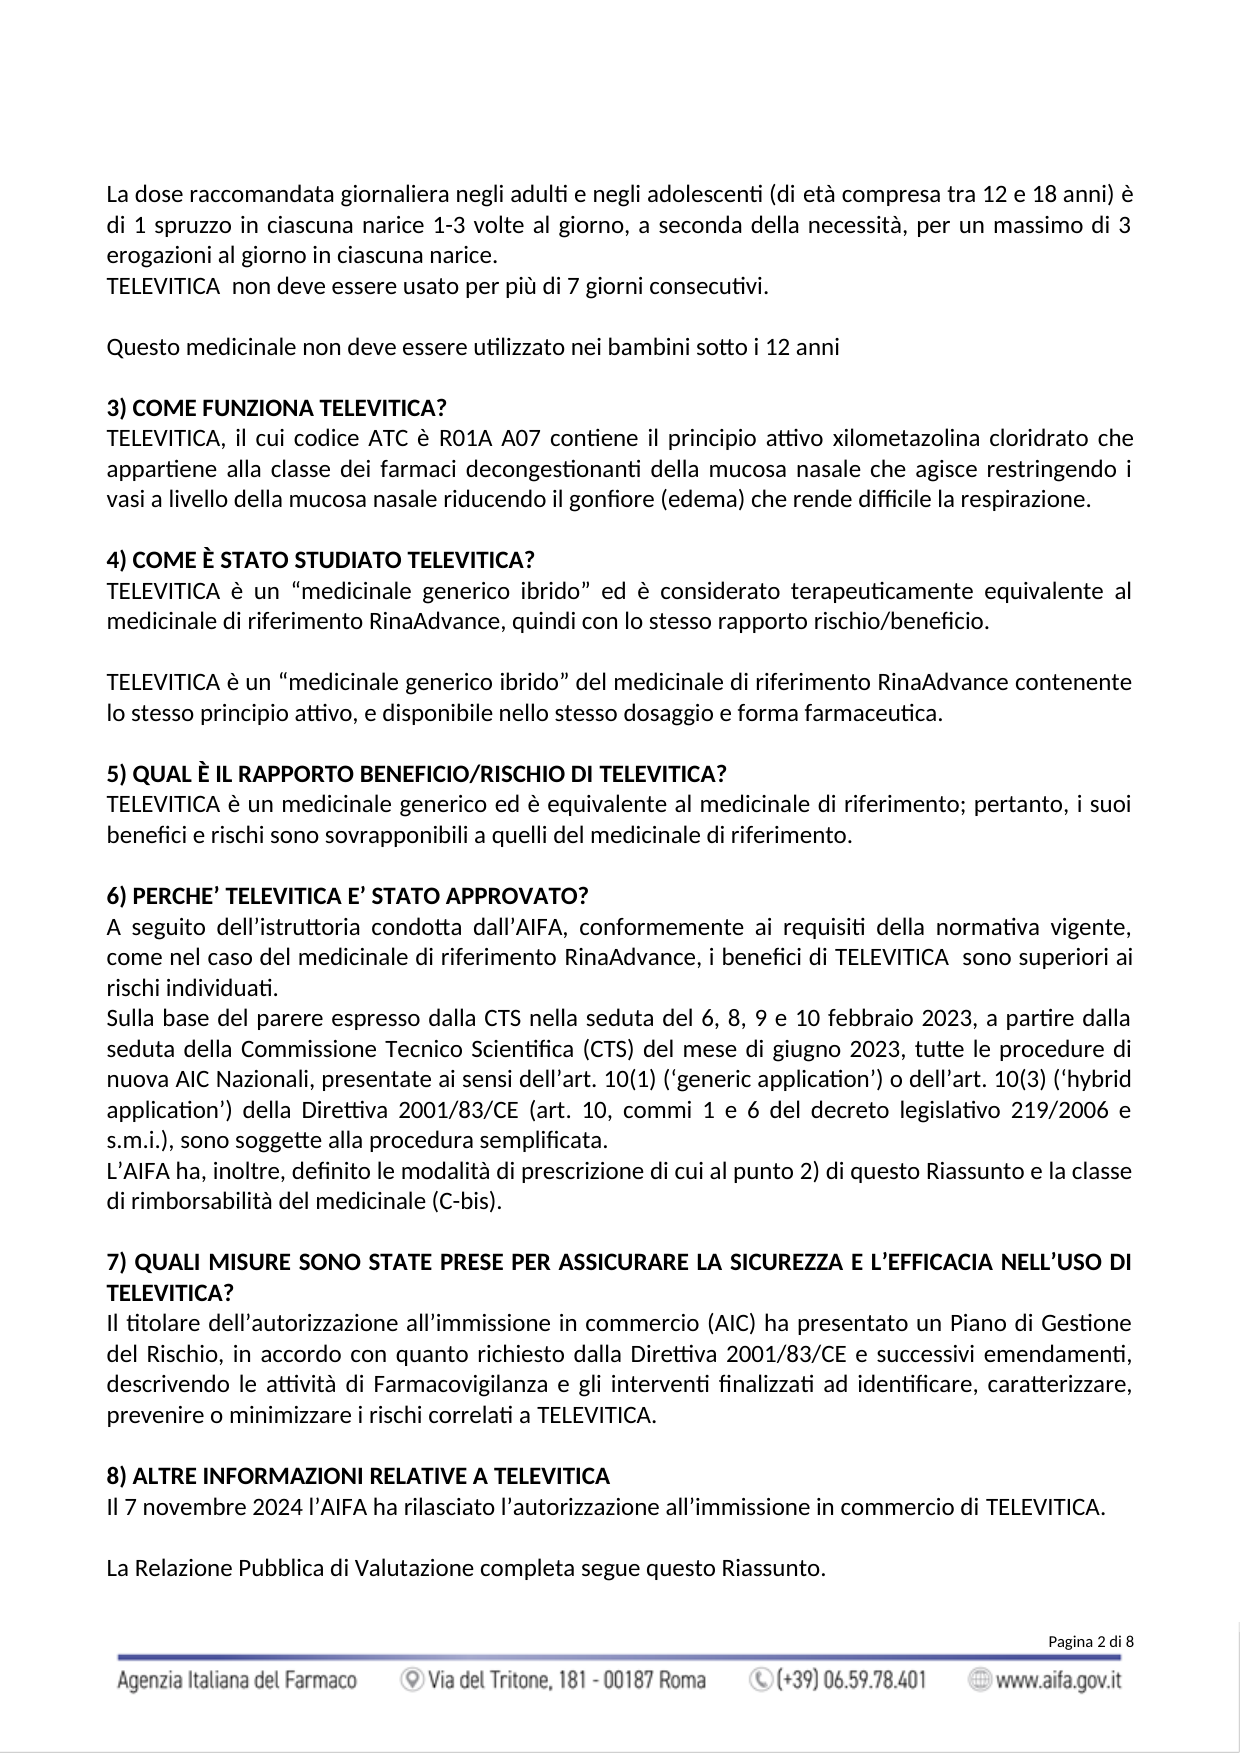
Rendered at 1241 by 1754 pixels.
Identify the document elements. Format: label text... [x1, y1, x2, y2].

text TELEVITICA è un “medicinale generico ibrido” del medicinale di riferimento RinaAdvance contenente lo stesso principio attivo, e disponibile nello stesso dosaggio e forma farmaceutica. [106, 667, 1134, 728]
text 4) COME È STATO STUDIATO TELEVITICA? [106, 544, 1134, 575]
text 8) ALTRE INFORMAZIONI RELATIVE A TELEVITICA [106, 1460, 1134, 1491]
text 5) QUAL È IL RAPPORTO BENEFICIO/RISCHIO DI TELEVITICA? [106, 758, 1134, 789]
text Il titolare dell’autorizzazione all’immissione in commercio (AIC) ha presentato un Piano di Gestione del Rischio, in accordo con quanto richiesto dalla Direttiva 2001/83/CE e successivi emendamenti, descrivendo le attività di Farmacovigilanza e gli interventi finalizzati ad identificare, caratterizzare, prevenire o minimizzare i rischi correlati a TELEVITICA. [106, 1307, 1134, 1429]
text TELEVITICA è un “medicinale generico ibrido” ed è considerato terapeuticamente equivalente al medicinale di riferimento RinaAdvance, quindi con lo stesso rapporto rischio/beneficio. [106, 575, 1134, 636]
text TELEVITICA non deve essere usato per più di 7 giorni consecutivi. [106, 270, 1134, 300]
text 6) PERCHE’ TELEVITICA E’ STATO APPROVATO? [106, 880, 1134, 911]
text TELEVITICA, il cui codice ATC è R01A A07 contiene il principio attivo xilometazolina cloridrato che appartiene alla classe dei farmaci decongestionanti della mucosa nasale che agisce restringendo i vasi a livello della mucosa nasale riducendo il gonfiore (edema) che rende difficile la respirazione. [106, 422, 1134, 514]
text Sulla base del parere espresso dalla CTS nella seduta del 6, 8, 9 e 10 febbraio 2023, a partire dalla seduta della Commissione Tecnico Scientifica (CTS) del mese di giugno 2023, tutte le procedure di nuova AIC Nazionali, presentate ai sensi dell’art. 10(1) (‘generic application’) o dell’art. 10(3) (‘hybrid application’) della Direttiva 2001/83/CE (art. 10, commi 1 e 6 del decreto legislativo 219/2006 e s.m.i.), sono soggette alla procedura semplificata. [106, 1002, 1134, 1155]
text La dose raccomandata giornaliera negli adulti e negli adolescenti (di età compresa tra 12 e 18 anni) è di 1 spruzzo in ciascuna narice 1-3 volte al giorno, a seconda della necessità, per un massimo di 3 erogazioni al giorno in ciascuna narice. [106, 178, 1134, 270]
text Il 7 novembre 2024 l’AIFA ha rilasciato l’autorizzazione all’immissione in commercio di TELEVITICA. [106, 1491, 1134, 1521]
text Questo medicinale non deve essere utilizzato nei bambini sotto i 12 anni [106, 331, 1134, 361]
text TELEVITICA è un medicinale generico ed è equivalente al medicinale di riferimento; pertanto, i suoi benefici e rischi sono sovrapponibili a quelli del medicinale di riferimento. [106, 789, 1134, 850]
picture [0, 1622, 1241, 1754]
text La Relazione Pubblica di Valutazione completa segue questo Riassunto. [106, 1552, 1134, 1582]
text L’AIFA ha, inoltre, definito le modalità di prescrizione di cui al punto 2) di questo Riassunto e la classe di rimborsabilità del medicinale (C-bis). [106, 1155, 1134, 1216]
text 7) QUALI MISURE SONO STATE PRESE PER ASSICURARE LA SICUREZZA E L’EFFICACIA NELL’USO DI TELEVITICA? [106, 1246, 1134, 1307]
text A seguito dell’istruttoria condotta dall’AIFA, conformemente ai requisiti della normativa vigente, come nel caso del medicinale di riferimento RinaAdvance, i benefici di TELEVITICA sono superiori ai rischi individuati. [106, 911, 1134, 1002]
text 3) COME FUNZIONA TELEVITICA? [106, 392, 1134, 422]
